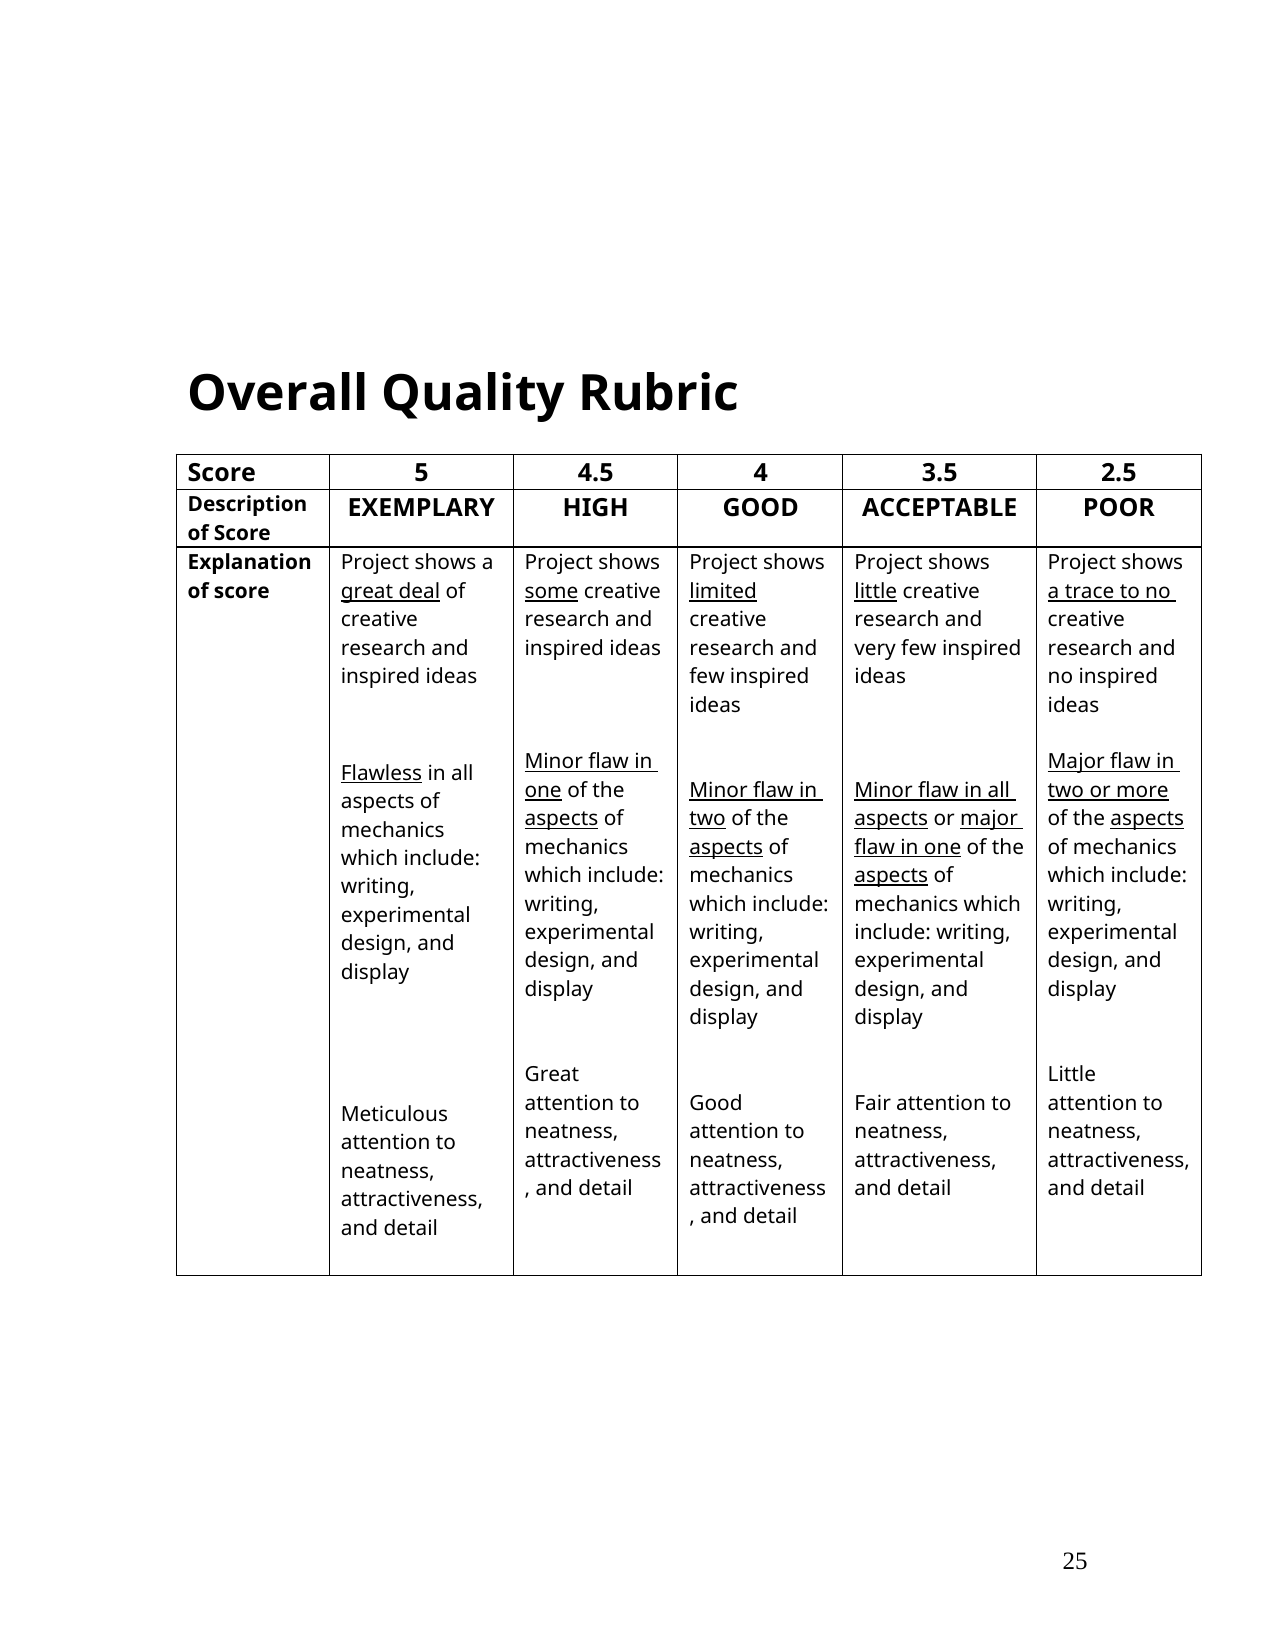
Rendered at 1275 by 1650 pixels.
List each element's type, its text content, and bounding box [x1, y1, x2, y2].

table_cell POOR [1037, 490, 1201, 546]
table_cell Project shows a trace to no creative research and no inspired ideas Major flaw in two or more of the aspects of mechanics which include: writing, experimental design, and display Little attention to neatness, attractiveness, and detail [1037, 548, 1201, 1275]
table_header 3.5 [843, 455, 1036, 488]
table_header 4 [678, 455, 842, 488]
table_cell HIGH [514, 490, 677, 546]
table_cell Project shows little creative research and very few inspired ideas Minor flaw in all aspects or major flaw in one of the aspects of mechanics which include: writing, experimental design, and display Fair attention to neatness, attractiveness, and detail [843, 548, 1036, 1275]
table_cell Project shows a great deal of creative research and inspired ideas Flawless in all aspects of mechanics which include: writing, experimental design, and display Meticulous attention to neatness, attractiveness, and detail [330, 548, 513, 1275]
table_header Score [177, 455, 329, 488]
table_cell GOOD [678, 490, 842, 546]
table_cell Description of Score [177, 490, 329, 546]
subtitle Overall Quality Rubric [187, 357, 1087, 425]
table_header 2.5 [1037, 455, 1201, 488]
table_cell EXEMPLARY [330, 490, 513, 546]
table_header 4.5 [514, 455, 677, 488]
table_cell Explanation of score [177, 548, 329, 1275]
table_header 5 [330, 455, 513, 488]
table_cell ACCEPTABLE [843, 490, 1036, 546]
table_cell Project shows limited creative research and few inspired ideas Minor flaw in two of the aspects of mechanics which include: writing, experimental design, and display Good attention to neatness, attractiveness, and detail [678, 548, 842, 1275]
table_cell Project shows some creative research and inspired ideas Minor flaw in one of the aspects of mechanics which include: writing, experimental design, and display Great attention to neatness, attractiveness, and detail [514, 548, 677, 1275]
